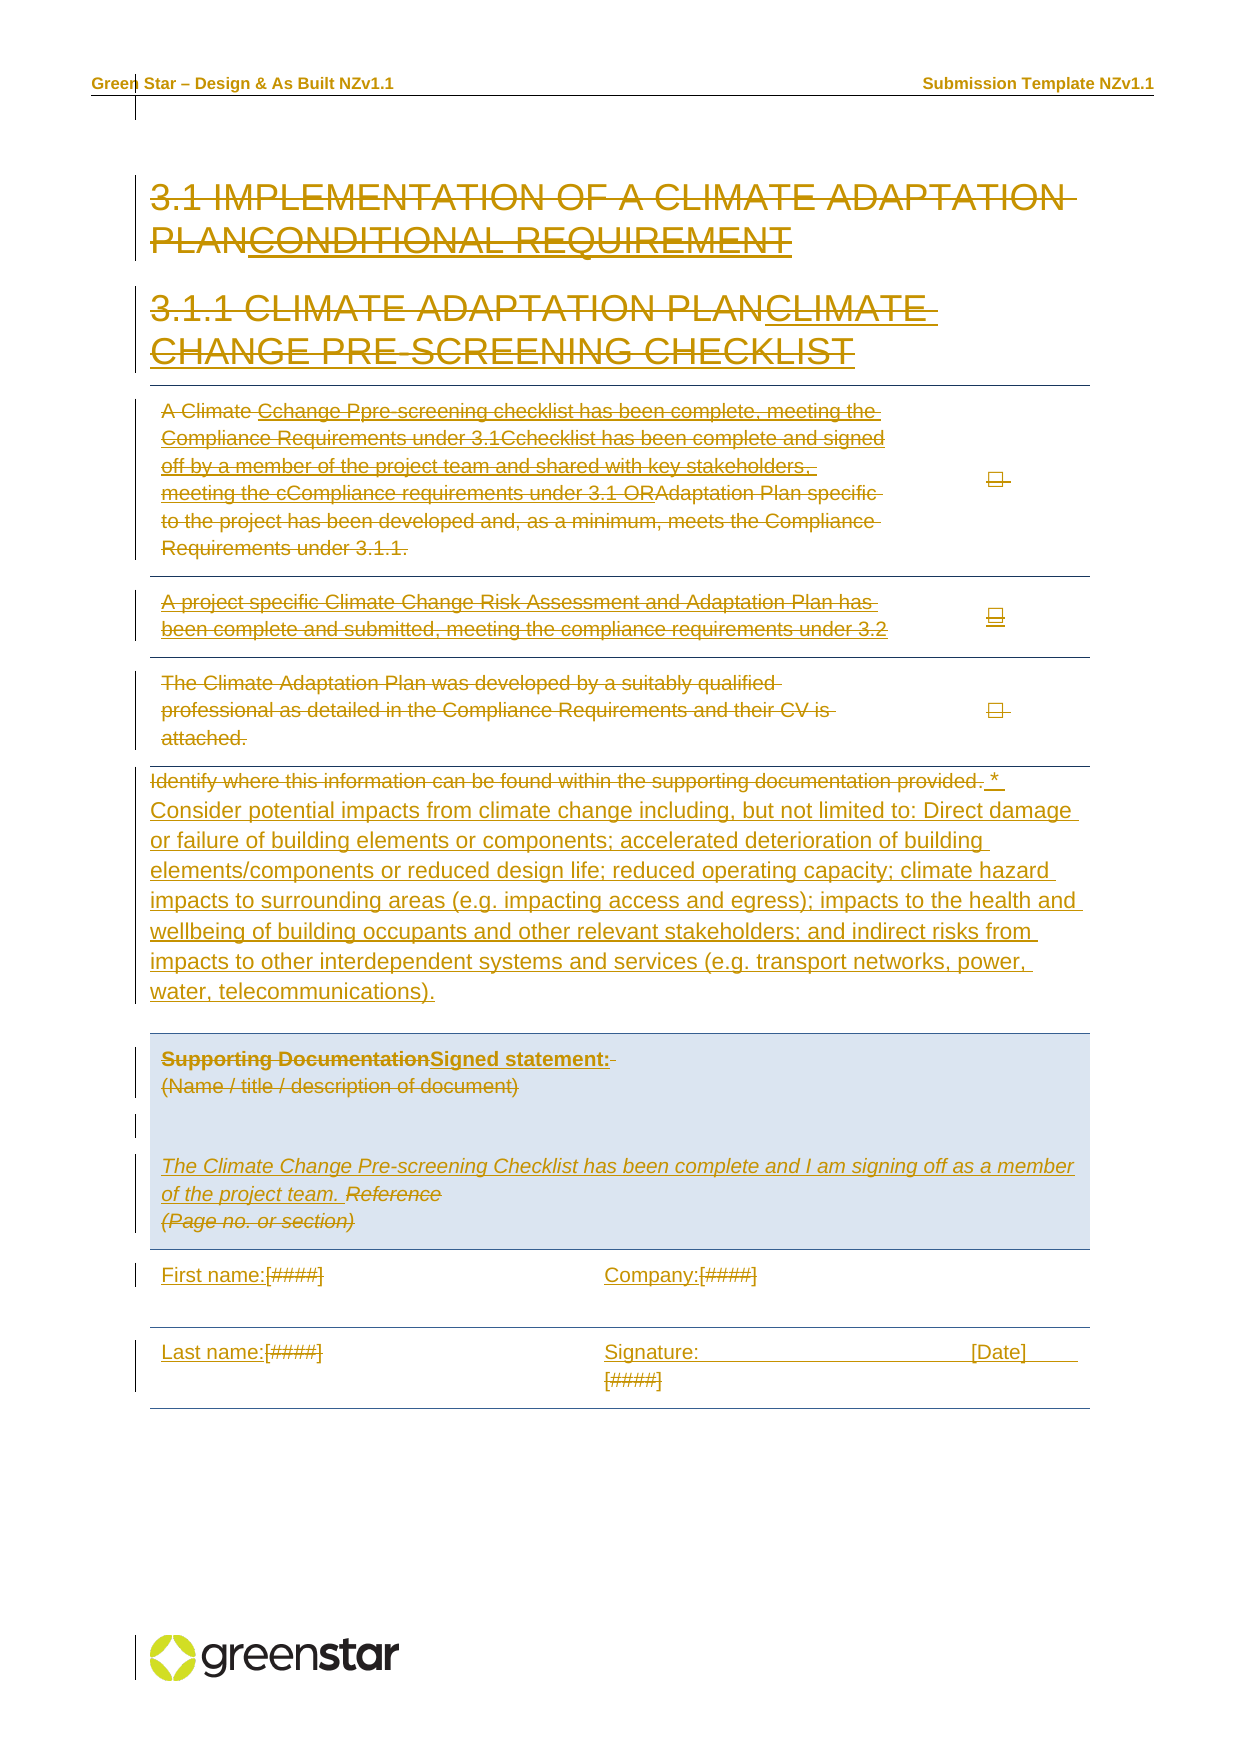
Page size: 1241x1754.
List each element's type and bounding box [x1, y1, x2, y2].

table_cell [150, 1328, 593, 1408]
table_cell [593, 1250, 1090, 1327]
table_cell [150, 577, 901, 657]
table_header [150, 1034, 1090, 1249]
table_header [150, 386, 901, 576]
table_cell [150, 1250, 593, 1327]
table_cell [901, 577, 1090, 657]
table_cell [901, 658, 1090, 766]
table_cell [593, 1328, 1090, 1408]
table_header [901, 386, 1090, 576]
table_cell [150, 658, 901, 766]
picture [150, 1635, 399, 1681]
